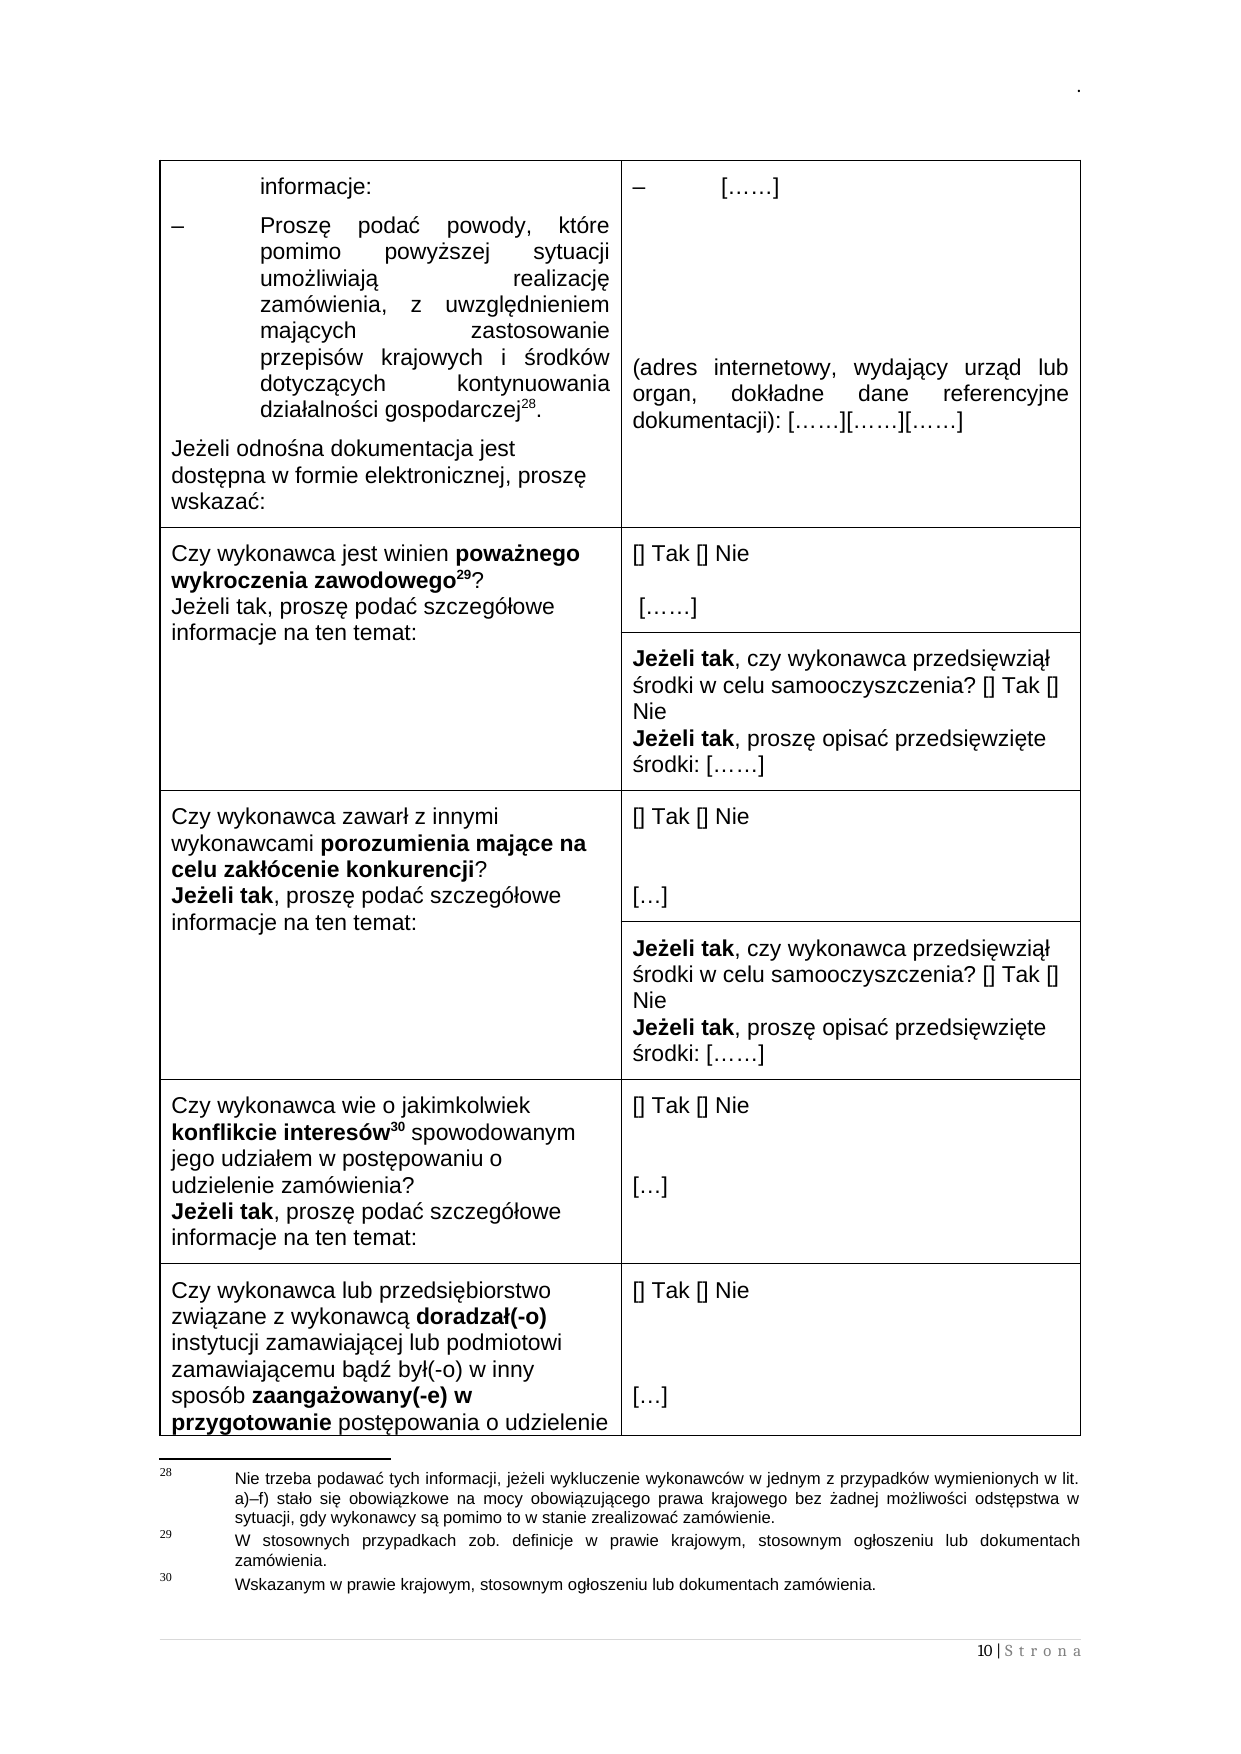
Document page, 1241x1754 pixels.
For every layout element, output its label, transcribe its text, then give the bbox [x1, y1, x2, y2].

table_cell Czy wykonawca wie o jakimkolwiek konflikcie interesów spowodowanym jego udziałem w postępowaniu o udzielenie zamówienia? Jeżeli tak, proszę podać szczegółowe informacje na ten temat: [161, 1080, 621, 1263]
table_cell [161, 1264, 621, 1435]
table_cell [] Tak [] Nie [……] [622, 528, 1080, 632]
table_cell Jeżeli tak, czy wykonawca przedsięwziął środki w celu samooczyszczenia? [] Tak [] Nie Jeżeli tak, proszę opisać przedsięwzięte środki: [……] [622, 633, 1080, 790]
table_cell [] Tak [] Nie […] [622, 1264, 1080, 1435]
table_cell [161, 161, 621, 527]
table_cell Czy wykonawca jest winien poważnego wykroczenia zawodowego? Jeżeli tak, proszę podać szczegółowe informacje na ten temat: [161, 528, 621, 790]
table_cell [] Tak [] Nie […] [622, 1080, 1080, 1263]
table_cell [] Tak [] Nie […] [622, 791, 1080, 921]
table_cell Jeżeli tak, czy wykonawca przedsięwziął środki w celu samooczyszczenia? [] Tak [] Nie Jeżeli tak, proszę opisać przedsięwzięte środki: [……] [622, 922, 1080, 1079]
table_cell Czy wykonawca zawarł z innymi wykonawcami porozumienia mające na celu zakłócenie konkurencji? Jeżeli tak, proszę podać szczegółowe informacje na ten temat: [161, 791, 621, 1079]
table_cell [622, 161, 1080, 527]
